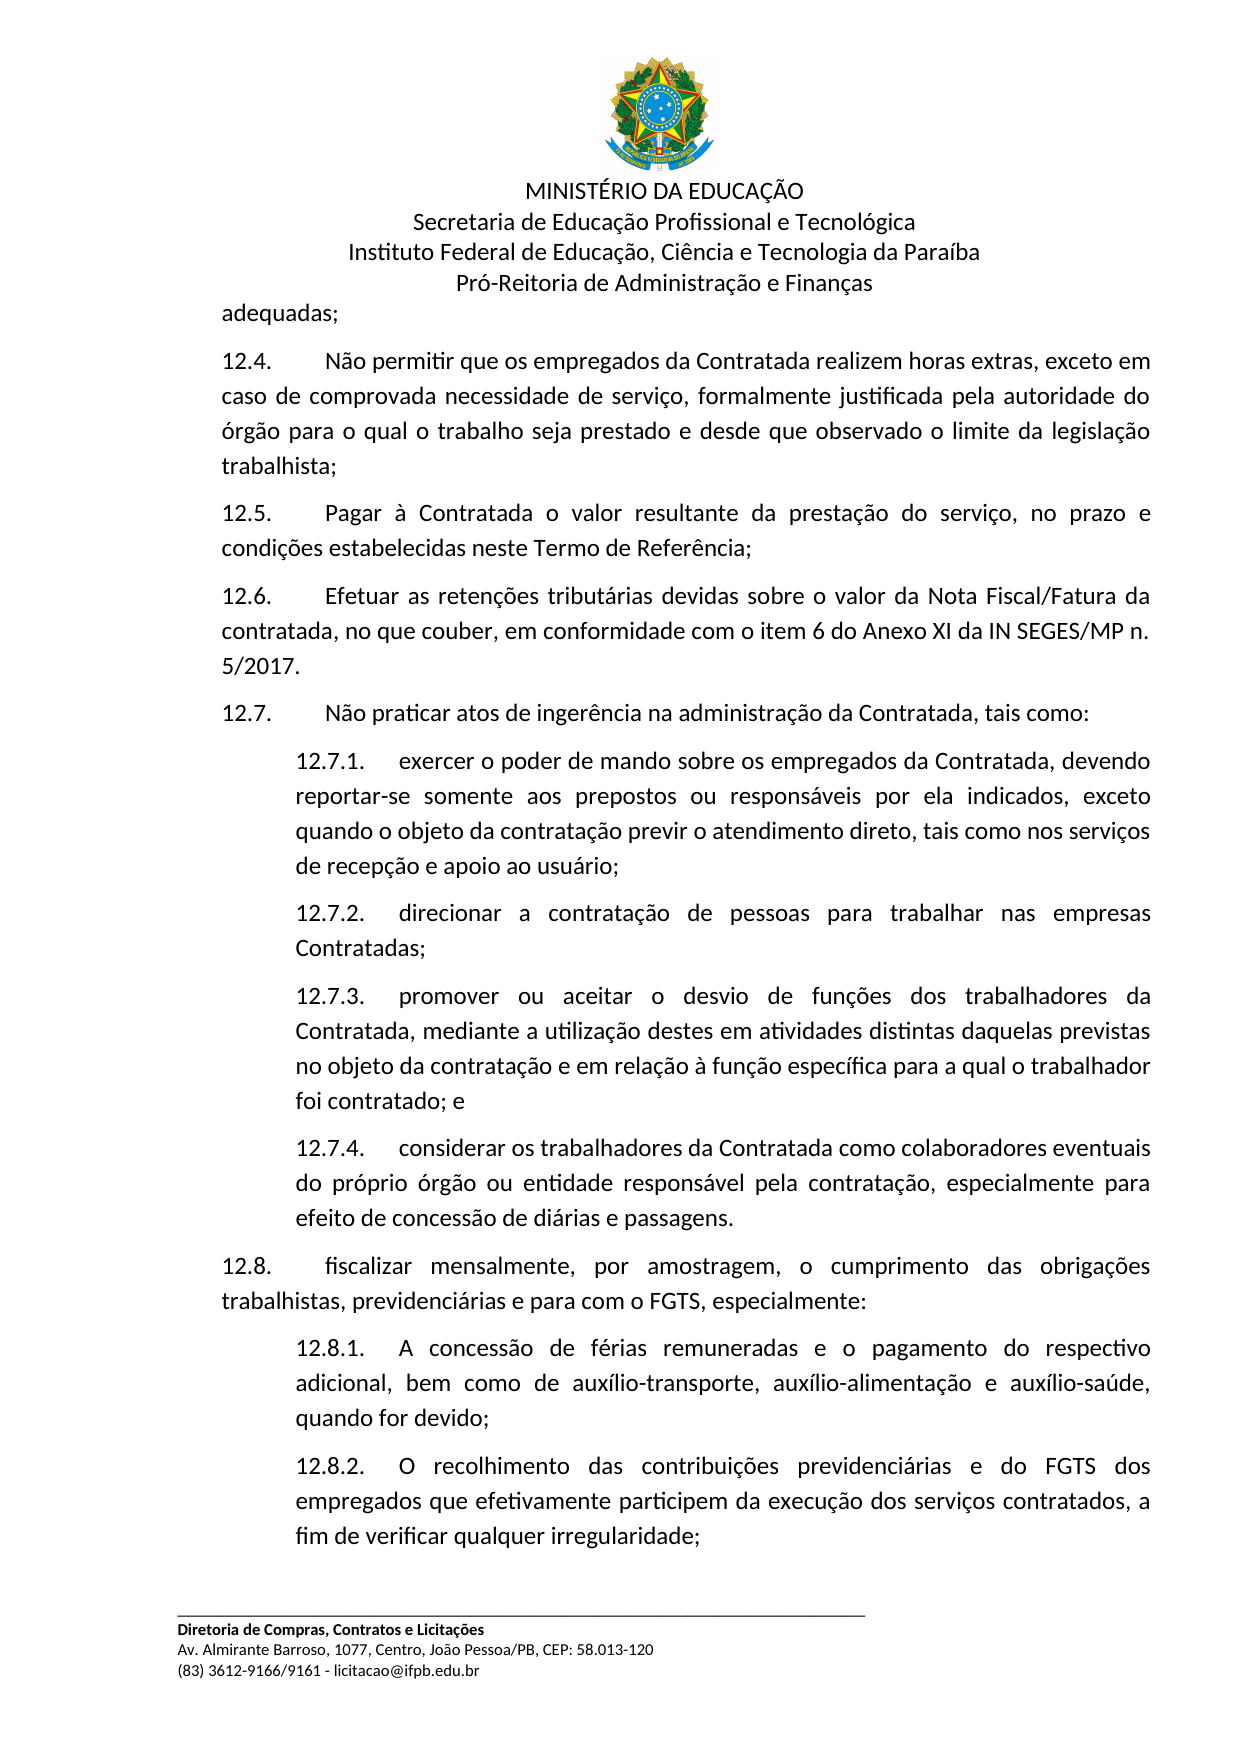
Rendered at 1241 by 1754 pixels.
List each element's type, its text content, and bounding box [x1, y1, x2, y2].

list O recolhimento das contribuições previdenciárias e do FGTS dos empregados que efetivamente participem da execução dos serviços contratados, a fim de verificar qualquer irregularidade; [295, 1450, 1152, 1551]
picture [601, 54, 718, 174]
list Não praticar atos de ingerência na administração da Contratada, tais como: [221, 698, 1152, 728]
list fiscalizar mensalmente, por amostragem, o cumprimento das obrigações trabalhistas, previdenciárias e para com o FGTS, especialmente: [221, 1250, 1152, 1316]
list Efetuar as retenções tributárias devidas sobre o valor da Nota Fiscal/Fatura da contratada, no que couber, em conformidade com o item 6 do Anexo XI da IN SEGES/MP n. 5/2017. [221, 580, 1152, 681]
list A concessão de férias remuneradas e o pagamento do respectivo adicional, bem como de auxílio-transporte, auxílio-alimentação e auxílio-saúde, quando for devido; [295, 1333, 1152, 1433]
list Pagar à Contratada o valor resultante da prestação do serviço, no prazo e condições estabelecidas neste Termo de Referência; [221, 498, 1152, 563]
list direcionar a contratação de pessoas para trabalhar nas empresas Contratadas; [295, 898, 1152, 963]
list promover ou aceitar o desvio de funções dos trabalhadores da Contratada, mediante a utilização destes em atividades distintas daquelas previstas no objeto da contratação e em relação à função específica para a qual o trabalhador foi contratado; e [295, 980, 1152, 1116]
list exercer o poder de mando sobre os empregados da Contratada, devendo reportar-se somente aos prepostos ou responsáveis por ela indicados, exceto quando o objeto da contratação previr o atendimento direto, tais como nos serviços de recepção e apoio ao usuário; [295, 745, 1152, 881]
list considerar os trabalhadores da Contratada como colaboradores eventuais do próprio órgão ou entidade responsável pela contratação, especialmente para efeito de concessão de diárias e passagens. [295, 1133, 1152, 1233]
list Não permitir que os empregados da Contratada realizem horas extras, exceto em caso de comprovada necessidade de serviço, formalmente justificada pela autoridade do órgão para o qual o trabalho seja prestado e desde que observado o limite da legislação trabalhista; [221, 345, 1152, 481]
